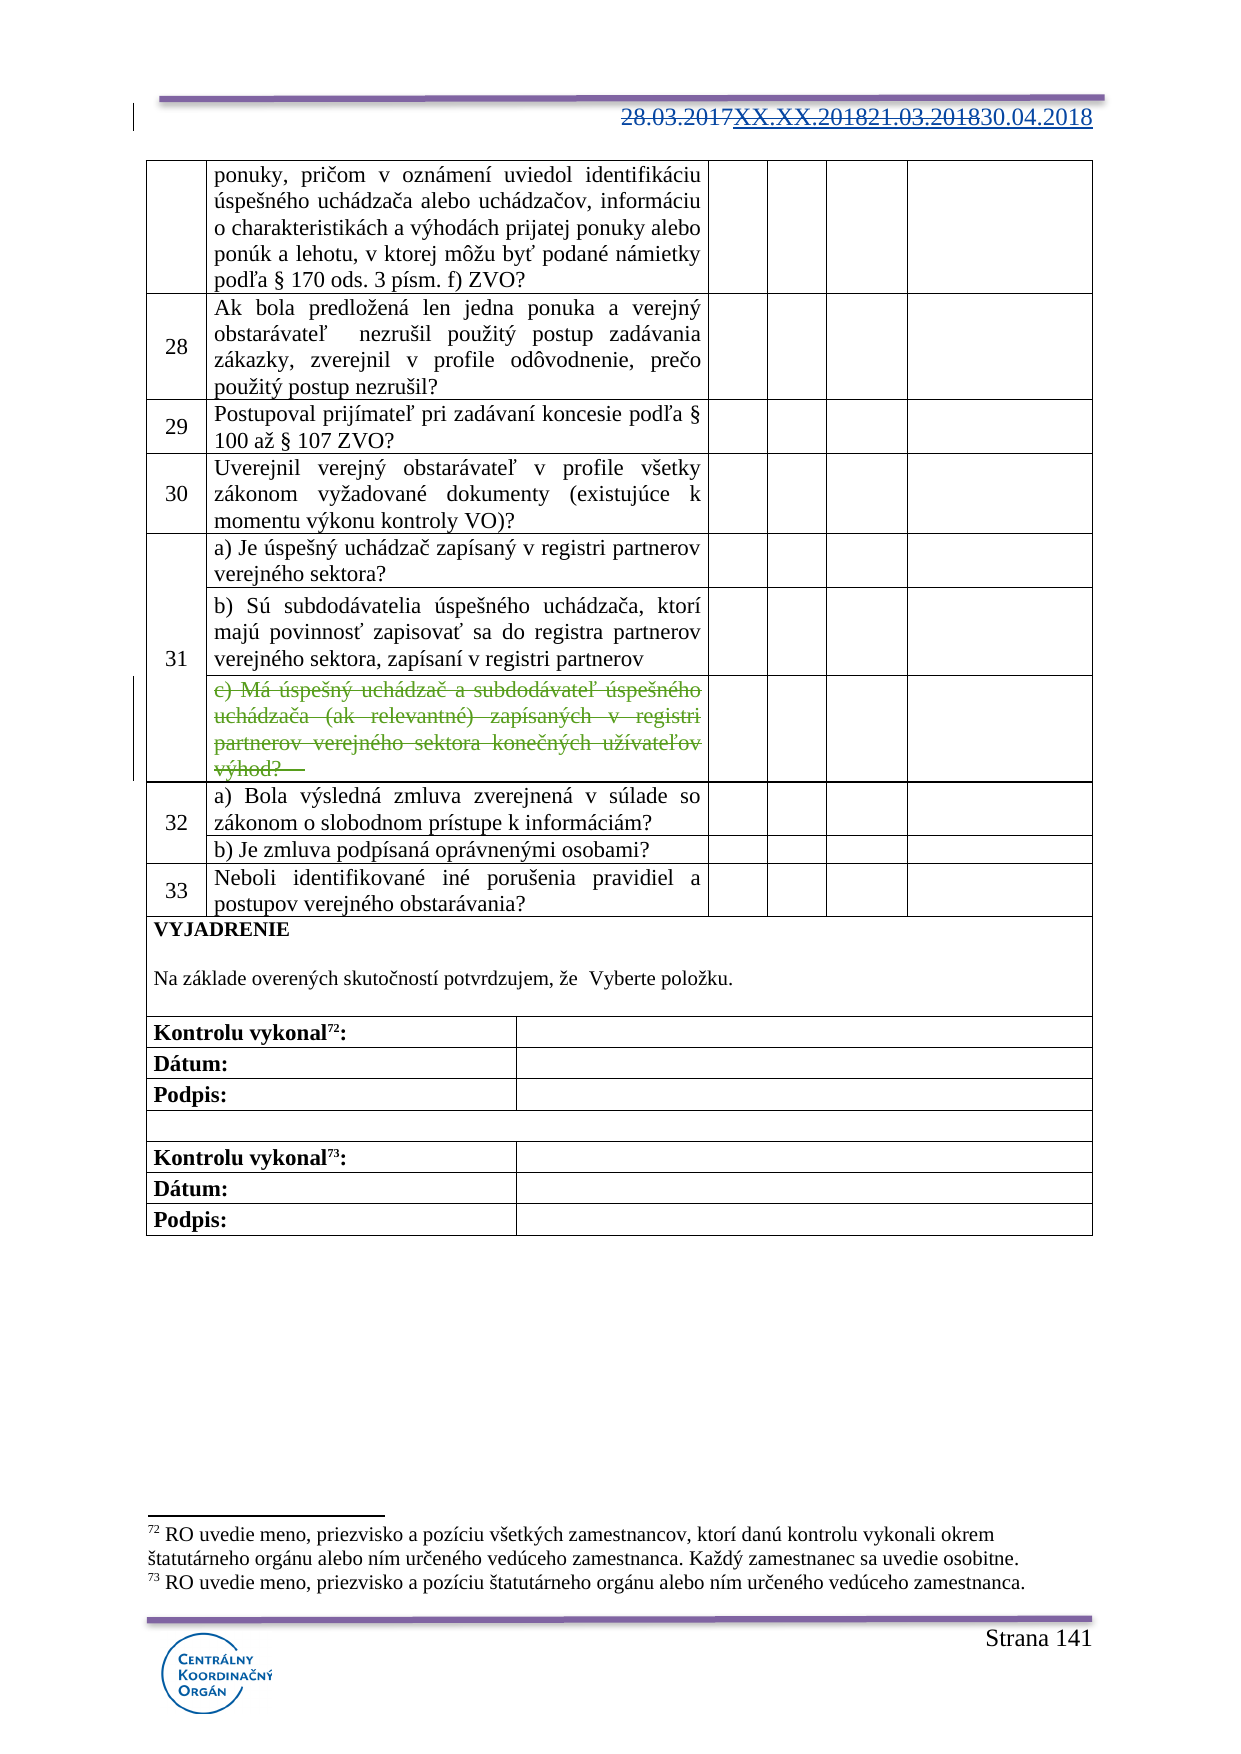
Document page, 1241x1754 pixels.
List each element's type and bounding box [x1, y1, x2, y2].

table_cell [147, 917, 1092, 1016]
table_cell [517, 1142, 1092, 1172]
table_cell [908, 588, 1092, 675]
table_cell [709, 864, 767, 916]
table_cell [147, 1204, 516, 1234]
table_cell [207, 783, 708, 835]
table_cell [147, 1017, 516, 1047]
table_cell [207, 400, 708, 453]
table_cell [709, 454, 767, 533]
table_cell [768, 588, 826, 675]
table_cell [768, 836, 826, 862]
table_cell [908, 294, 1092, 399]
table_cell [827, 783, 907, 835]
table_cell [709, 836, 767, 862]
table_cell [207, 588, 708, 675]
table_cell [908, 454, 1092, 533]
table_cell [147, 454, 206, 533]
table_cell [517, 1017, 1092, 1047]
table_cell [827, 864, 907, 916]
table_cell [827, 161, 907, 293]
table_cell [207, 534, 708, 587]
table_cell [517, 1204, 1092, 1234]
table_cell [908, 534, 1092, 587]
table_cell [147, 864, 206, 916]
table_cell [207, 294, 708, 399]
picture [159, 1631, 272, 1713]
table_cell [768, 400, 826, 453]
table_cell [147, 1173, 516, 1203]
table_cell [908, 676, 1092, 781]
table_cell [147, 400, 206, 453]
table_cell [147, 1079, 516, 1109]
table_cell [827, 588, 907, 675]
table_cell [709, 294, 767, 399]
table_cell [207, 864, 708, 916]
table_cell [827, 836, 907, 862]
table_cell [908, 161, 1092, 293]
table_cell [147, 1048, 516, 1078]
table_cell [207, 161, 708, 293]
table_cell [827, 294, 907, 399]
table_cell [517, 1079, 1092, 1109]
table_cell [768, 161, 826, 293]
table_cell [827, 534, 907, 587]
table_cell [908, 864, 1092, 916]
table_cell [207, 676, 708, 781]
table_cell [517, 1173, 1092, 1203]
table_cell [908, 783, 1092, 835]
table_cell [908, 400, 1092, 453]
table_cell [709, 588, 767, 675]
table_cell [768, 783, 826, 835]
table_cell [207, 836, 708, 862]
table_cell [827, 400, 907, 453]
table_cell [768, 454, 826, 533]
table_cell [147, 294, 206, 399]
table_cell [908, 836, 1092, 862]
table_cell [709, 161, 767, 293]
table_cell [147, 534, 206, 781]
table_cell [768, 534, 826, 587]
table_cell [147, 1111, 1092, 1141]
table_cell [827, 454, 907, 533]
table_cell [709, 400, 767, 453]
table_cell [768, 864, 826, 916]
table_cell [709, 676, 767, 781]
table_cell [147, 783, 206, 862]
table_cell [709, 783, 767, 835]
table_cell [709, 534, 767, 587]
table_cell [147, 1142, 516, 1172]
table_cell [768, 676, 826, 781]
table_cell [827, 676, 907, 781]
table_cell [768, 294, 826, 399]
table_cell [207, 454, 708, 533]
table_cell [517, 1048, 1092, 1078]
